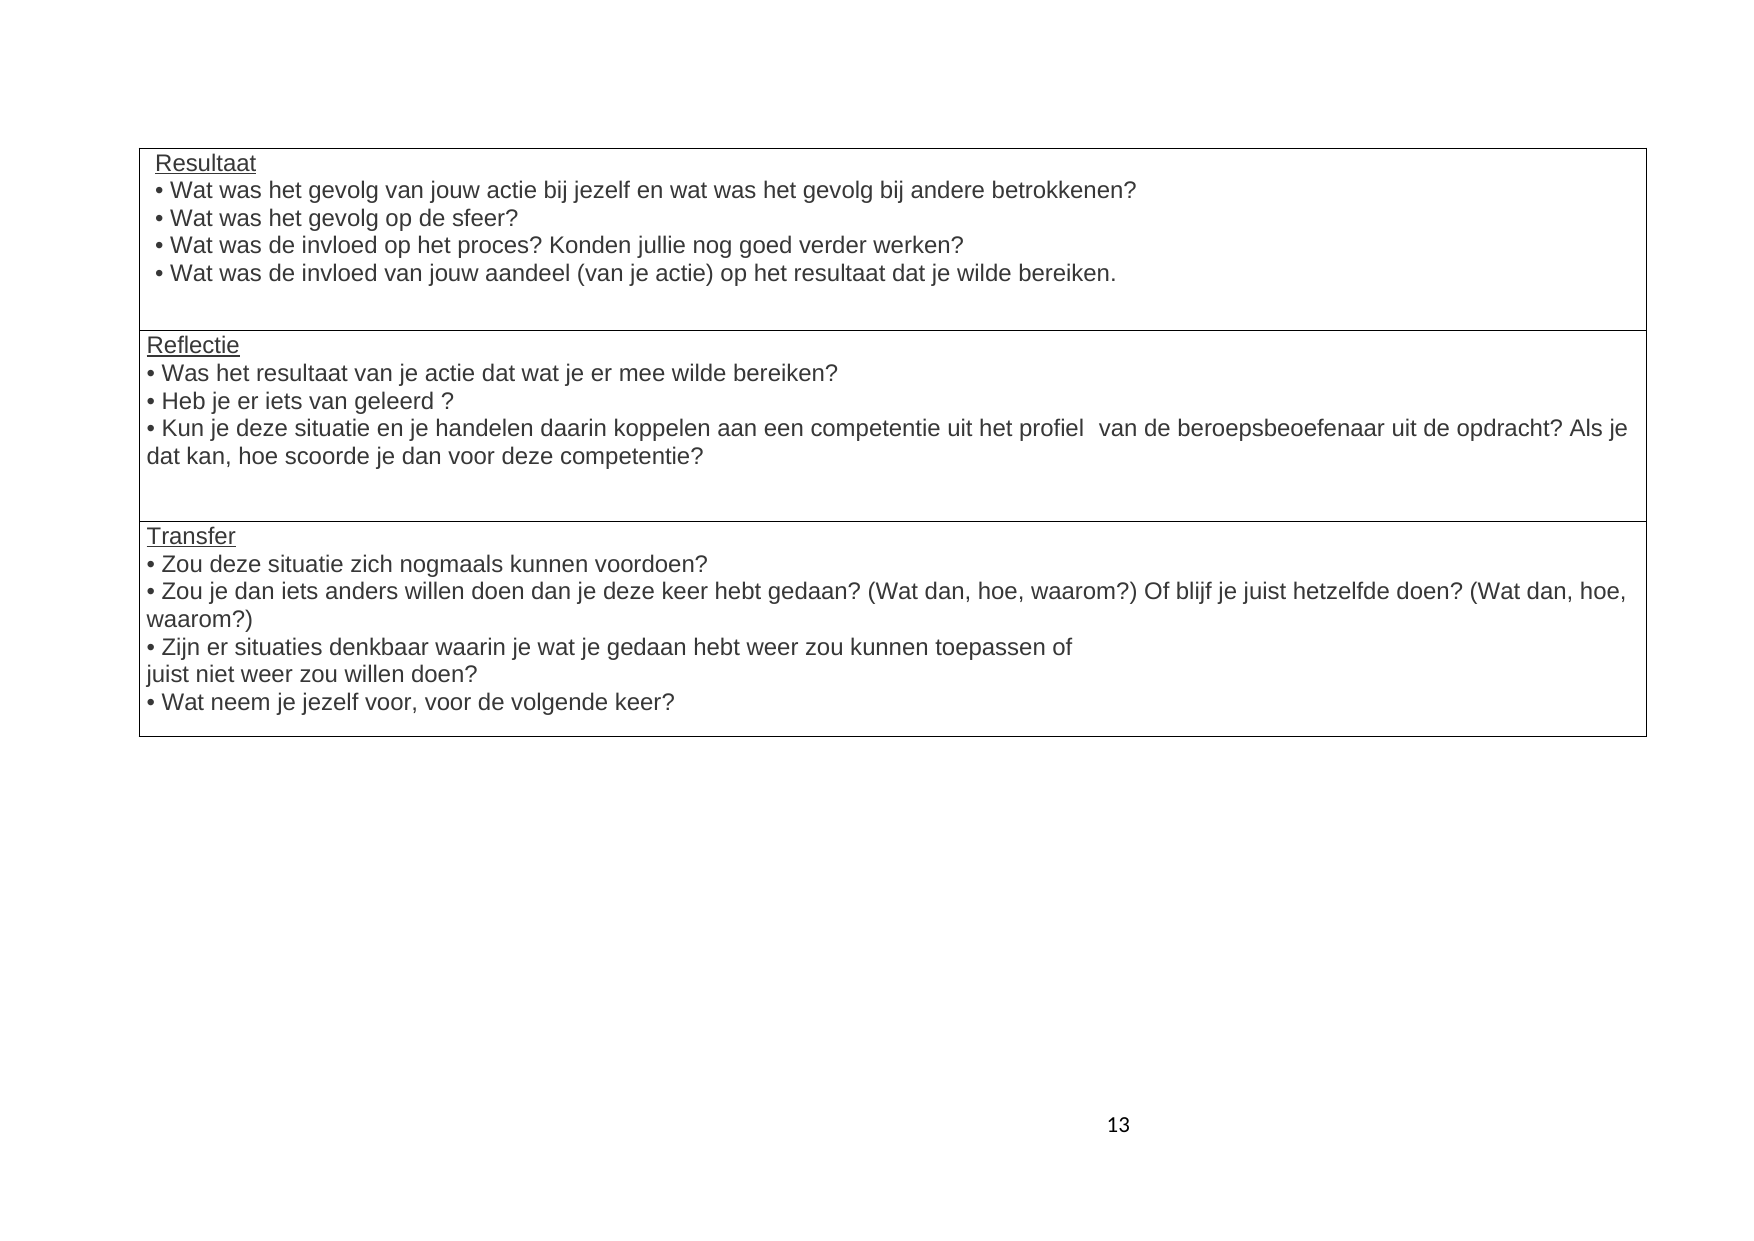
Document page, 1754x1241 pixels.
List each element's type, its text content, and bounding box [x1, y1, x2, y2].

table_header Resultaat • Wat was het gevolg van jouw actie bij jezelf en wat was het gevolg bij andere betrokkenen? • Wat was het gevolg op de sfeer? • Wat was de invloed op het proces? Konden jullie nog goed verder werken? • Wat was de invloed van jouw aandeel (van je actie) op het resultaat dat je wilde bereiken. [140, 149, 1646, 330]
table_cell Reflectie • Was het resultaat van je actie dat wat je er mee wilde bereiken? • Heb je er iets van geleerd ? • Kun je deze situatie en je handelen daarin koppelen aan een competentie uit het profiel van de beroepsbeoefenaar uit de opdracht? Als je dat kan, hoe scoorde je dan voor deze competentie? [140, 331, 1646, 521]
table_cell Transfer • Zou deze situatie zich nogmaals kunnen voordoen? • Zou je dan iets anders willen doen dan je deze keer hebt gedaan? (Wat dan, hoe, waarom?) Of blijf je juist hetzelfde doen? (Wat dan, hoe, waarom?) • Zijn er situaties denkbaar waarin je wat je gedaan hebt weer zou kunnen toepassen of juist niet weer zou willen doen? • Wat neem je jezelf voor, voor de volgende keer? [140, 522, 1646, 736]
